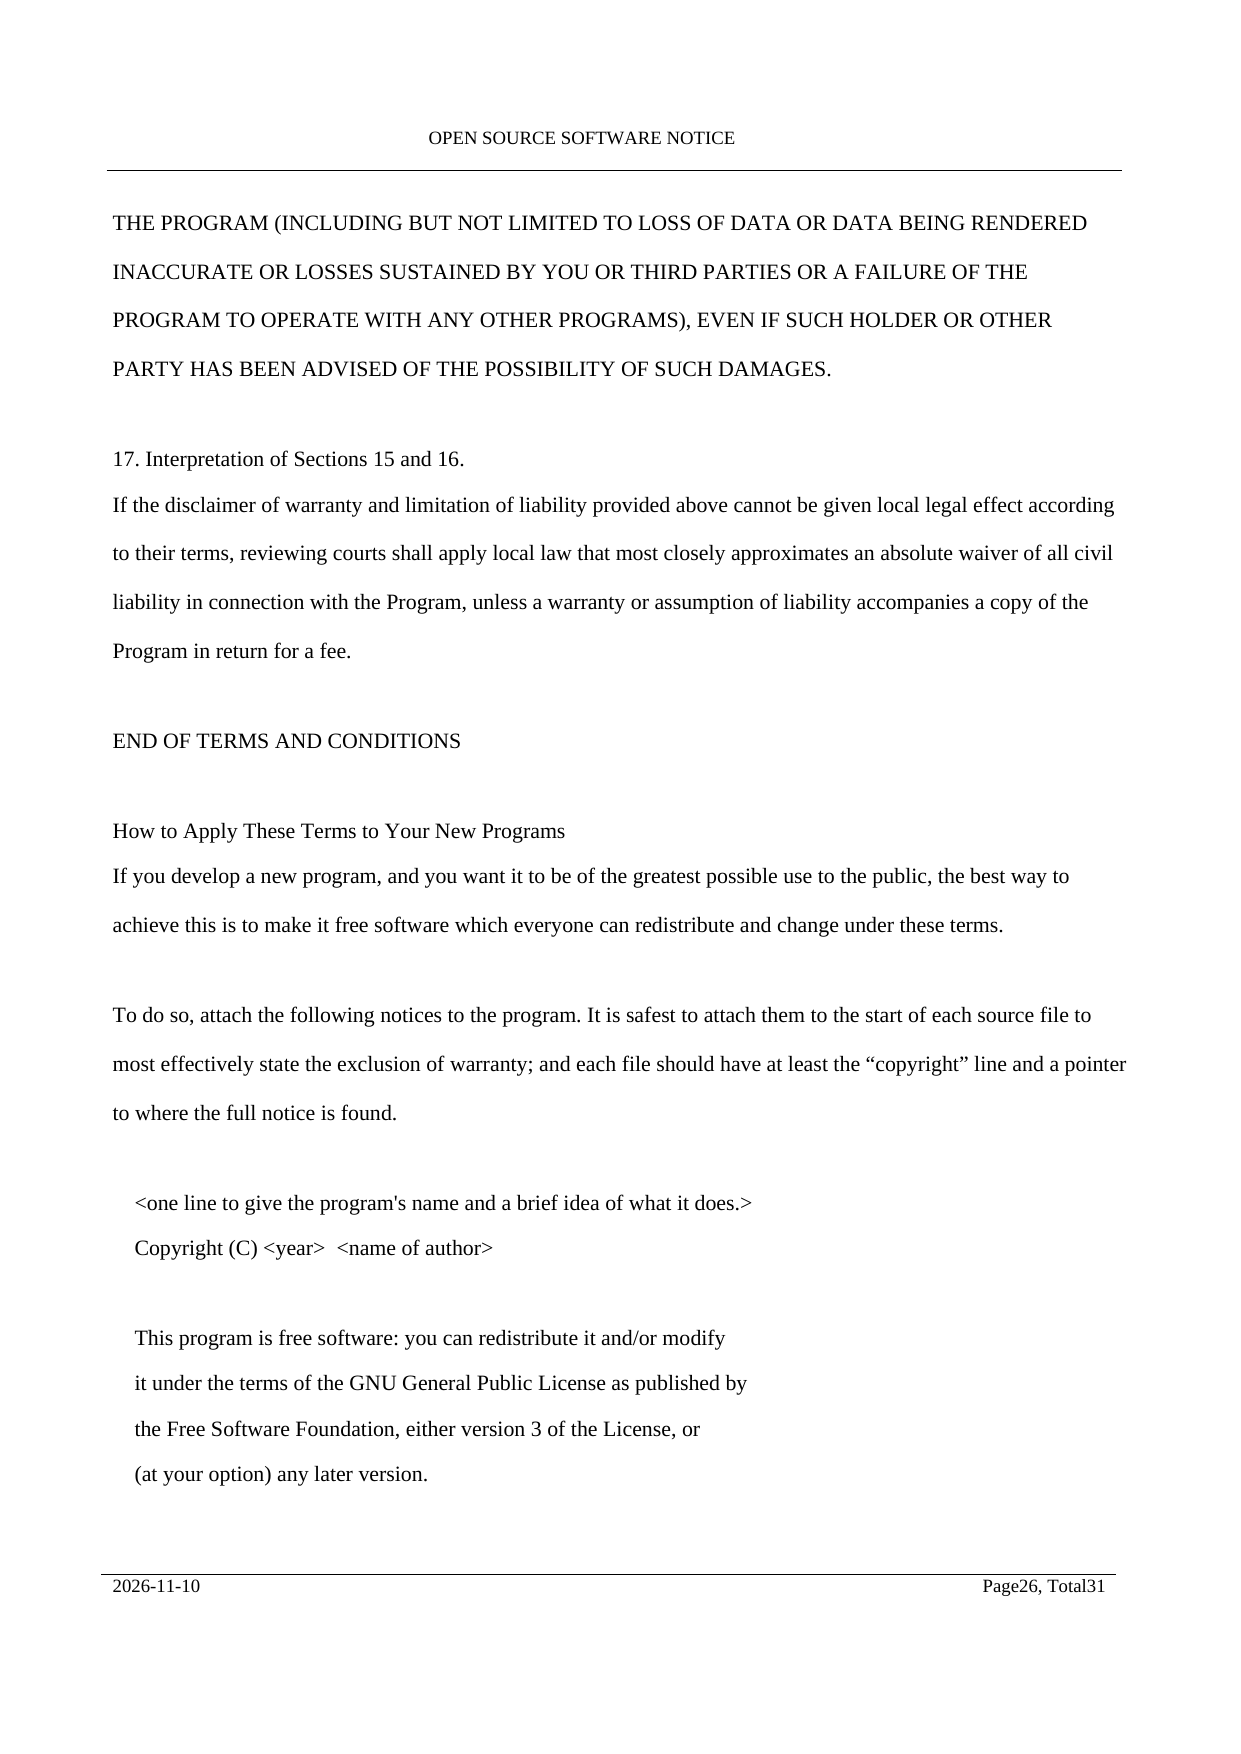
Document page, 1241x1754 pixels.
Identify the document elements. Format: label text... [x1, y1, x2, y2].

text If you develop a new program, and you want it to be of the greatest possible use to the public, the best way to achieve this is to make it free software which everyone can redistribute and change under these terms. [112, 860, 1128, 941]
text To do so, attach the following notices to the program. It is safest to attach them to the start of each source file to most effectively state the exclusion of warranty; and each file should have at least the “copyright” line and a pointer to where the full notice is found. [112, 999, 1128, 1129]
text END OF TERMS AND CONDITIONS [112, 724, 1128, 757]
text If the disclaimer of warranty and limitation of liability provided above cannot be given local legal effect according to their terms, reviewing courts shall apply local law that most closely approximates an absolute waiver of all civil liability in connection with the Program, unless a warranty or assumption of liability accompanies a copy of the Program in return for a fee. [112, 488, 1128, 667]
text (at your option) any later version. [112, 1457, 1128, 1489]
text Copyright (C) <year> <name of author> [112, 1231, 1128, 1264]
text How to Apply These Terms to Your New Programs [112, 814, 1128, 847]
text it under the terms of the GNU General Public License as published by [112, 1367, 1128, 1399]
text This program is free software: you can redistribute it and/or modify [112, 1322, 1128, 1354]
text the Free Software Foundation, either version 3 of the License, or [112, 1412, 1128, 1444]
text 17. Interpretation of Sections 15 and 16. [112, 443, 1128, 475]
text <one line to give the program's name and a brief idea of what it does.> [112, 1186, 1128, 1219]
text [112, 206, 1128, 385]
